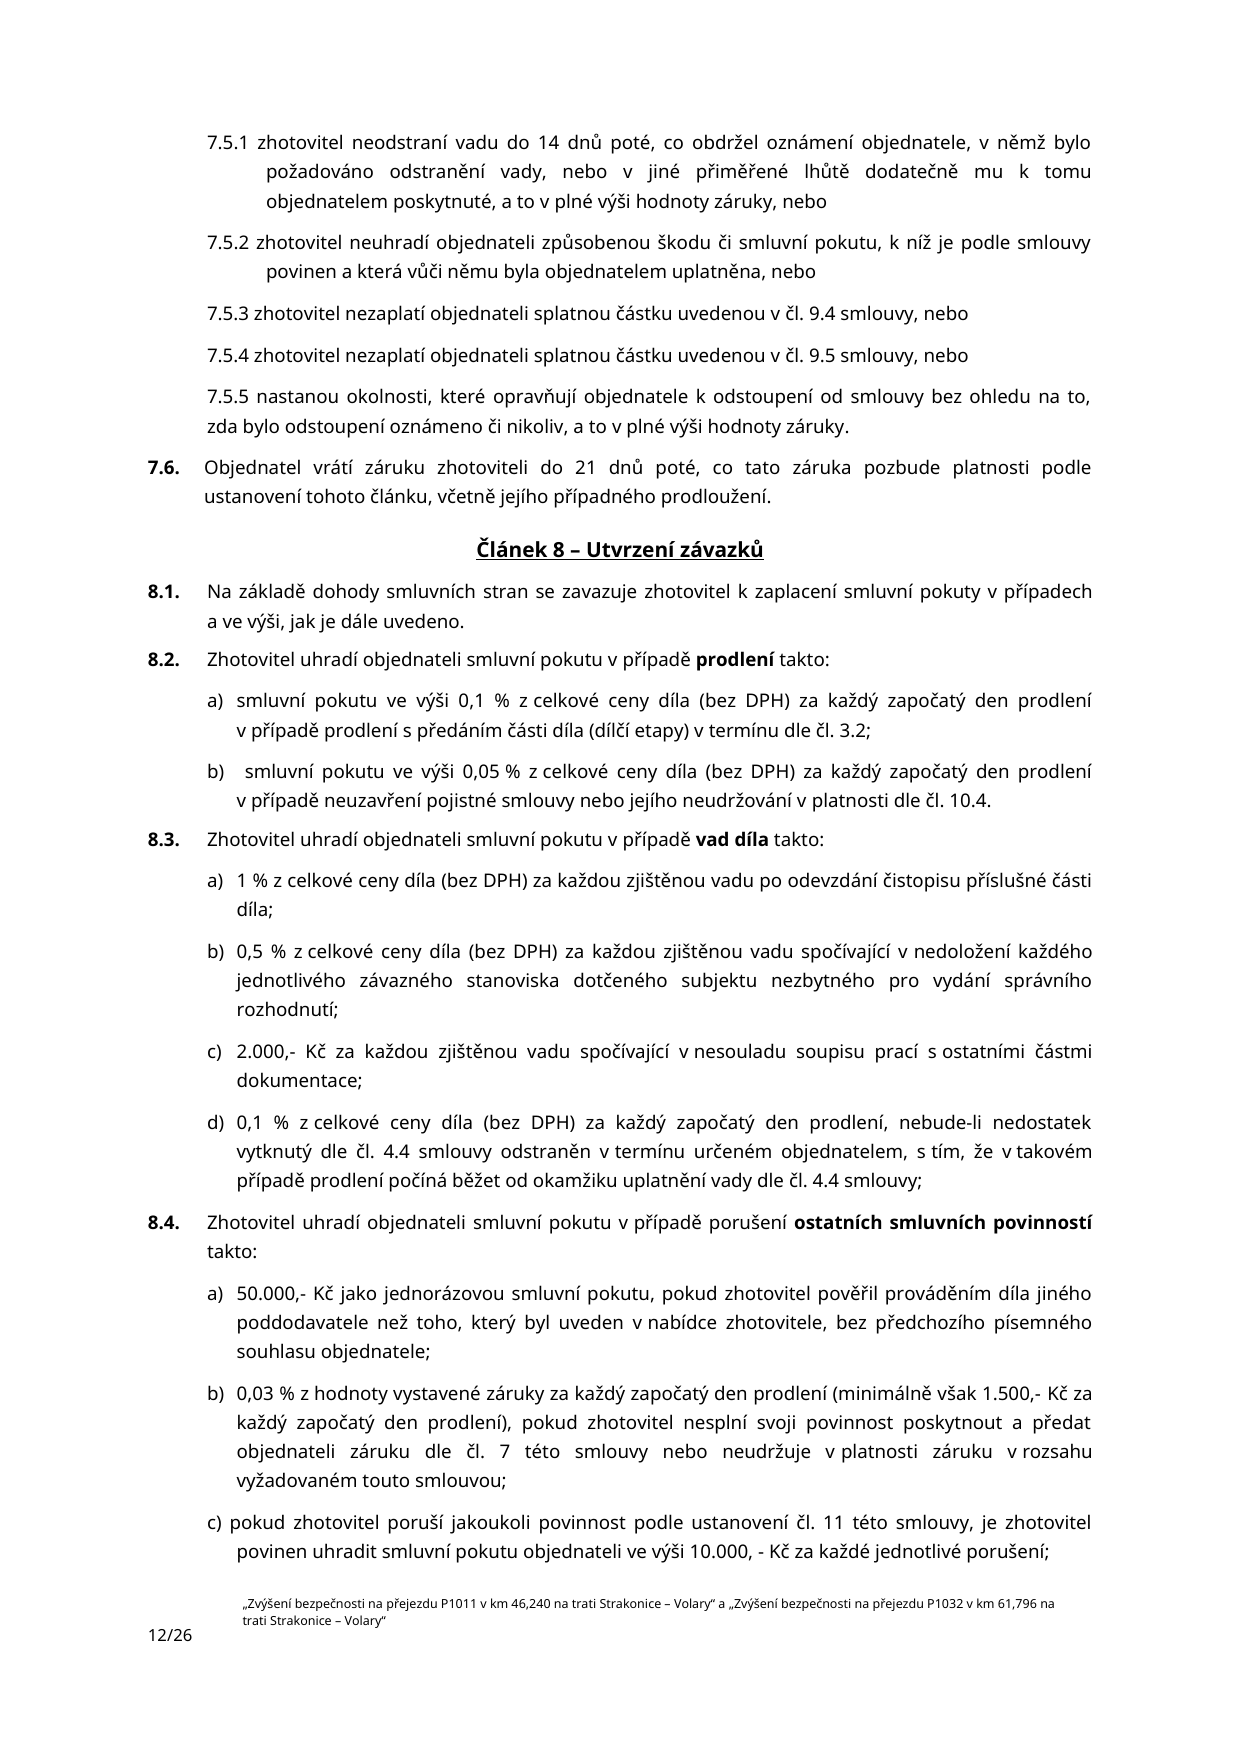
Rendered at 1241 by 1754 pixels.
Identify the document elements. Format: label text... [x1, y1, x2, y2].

text a) 1 % z celkové ceny díla (bez DPH) za každou zjištěnou vadu po odevzdání čistopisu příslušné části díla; [207, 864, 1092, 922]
text c) pokud zhotovitel poruší jakoukoli povinnost podle ustanovení čl. 11 této smlouvy, je zhotovitel povinen uhradit smluvní pokutu objednateli ve výši 10.000, - Kč za každé jednotlivé porušení; [207, 1506, 1092, 1564]
text 8.1. Na základě dohody smluvních stran se zavazuje zhotovitel k zaplacení smluvní pokuty v případech a ve výši, jak je dále uvedeno. [148, 576, 1092, 634]
text 7.6. Objednatel vrátí záruku zhotoviteli do 21 dnů poté, co tato záruka pozbude platnosti podle ustanovení tohoto článku, včetně jejího případného prodloužení. [148, 451, 1092, 510]
subtitle 8.4. Zhotovitel uhradí objednateli smluvní pokutu v případě porušení ostatních smluvních povinností takto: [148, 1206, 1092, 1264]
text 7.5.1 zhotovitel neodstraní vadu do 14 dnů poté, co obdržel oznámení objednatele, v němž bylo požadováno odstranění vady, nebo v jiné přiměřené lhůtě dodatečně mu k tomu objednatelem poskytnuté, a to v plné výši hodnoty záruky, nebo [207, 126, 1092, 214]
text c) 2.000,- Kč za každou zjištěnou vadu spočívající v nesouladu soupisu prací s ostatními částmi dokumentace; [207, 1035, 1092, 1093]
subtitle 8.3. Zhotovitel uhradí objednateli smluvní pokutu v případě vad díla takto: [148, 826, 1092, 852]
text b) 0,03 % z hodnoty vystavené záruky za každý započatý den prodlení (minimálně však 1.500,- Kč za každý započatý den prodlení), pokud zhotovitel nesplní svoji povinnost poskytnout a předat objednateli záruku dle čl. 7 této smlouvy nebo neudržuje v platnosti záruku v rozsahu vyžadovaném touto smlouvou; [207, 1377, 1092, 1493]
text 7.5.5 nastanou okolnosti, které opravňují objednatele k odstoupení od smlouvy bez ohledu na to, zda bylo odstoupení oznámeno či nikoliv, a to v plné výši hodnoty záruky. [74, 381, 1092, 439]
text 7.5.3 zhotovitel nezaplatí objednateli splatnou částku uvedenou v čl. 9.4 smlouvy, nebo [148, 297, 1092, 326]
text a) smluvní pokutu ve výši 0,1 % z celkové ceny díla (bez DPH) za každý započatý den prodlení v případě prodlení s předáním části díla (dílčí etapy) v termínu dle čl. 3.2; [207, 684, 1092, 743]
text a) 50.000,- Kč jako jednorázovou smluvní pokutu, pokud zhotovitel pověřil prováděním díla jiného poddodavatele než toho, který byl uveden v nabídce zhotovitele, bez předchozího písemného souhlasu objednatele; [207, 1277, 1092, 1364]
text b) smluvní pokutu ve výši 0,05 % z celkové ceny díla (bez DPH) za každý započatý den prodlení v případě neuzavření pojistné smlouvy nebo jejího neudržování v platnosti dle čl. 10.4. [207, 755, 1092, 814]
subtitle Článek 8 – Utvrzení závazků [148, 535, 1092, 563]
subtitle 8.2. Zhotovitel uhradí objednateli smluvní pokutu v případě prodlení takto: [148, 646, 1092, 672]
text d) 0,1 % z celkové ceny díla (bez DPH) za každý započatý den prodlení, nebude-li nedostatek vytknutý dle čl. 4.4 smlouvy odstraněn v termínu určeném objednatelem, s tím, že v takovém případě prodlení počíná běžet od okamžiku uplatnění vady dle čl. 4.4 smlouvy; [207, 1106, 1092, 1193]
text 7.5.4 zhotovitel nezaplatí objednateli splatnou částku uvedenou v čl. 9.5 smlouvy, nebo [148, 339, 1092, 368]
text 7.5.2 zhotovitel neuhradí objednateli způsobenou škodu či smluvní pokutu, k níž je podle smlouvy povinen a která vůči němu byla objednatelem uplatněna, nebo [207, 226, 1092, 285]
text b) 0,5 % z celkové ceny díla (bez DPH) za každou zjištěnou vadu spočívající v nedoložení každého jednotlivého závazného stanoviska dotčeného subjektu nezbytného pro vydání správního rozhodnutí; [207, 935, 1092, 1022]
